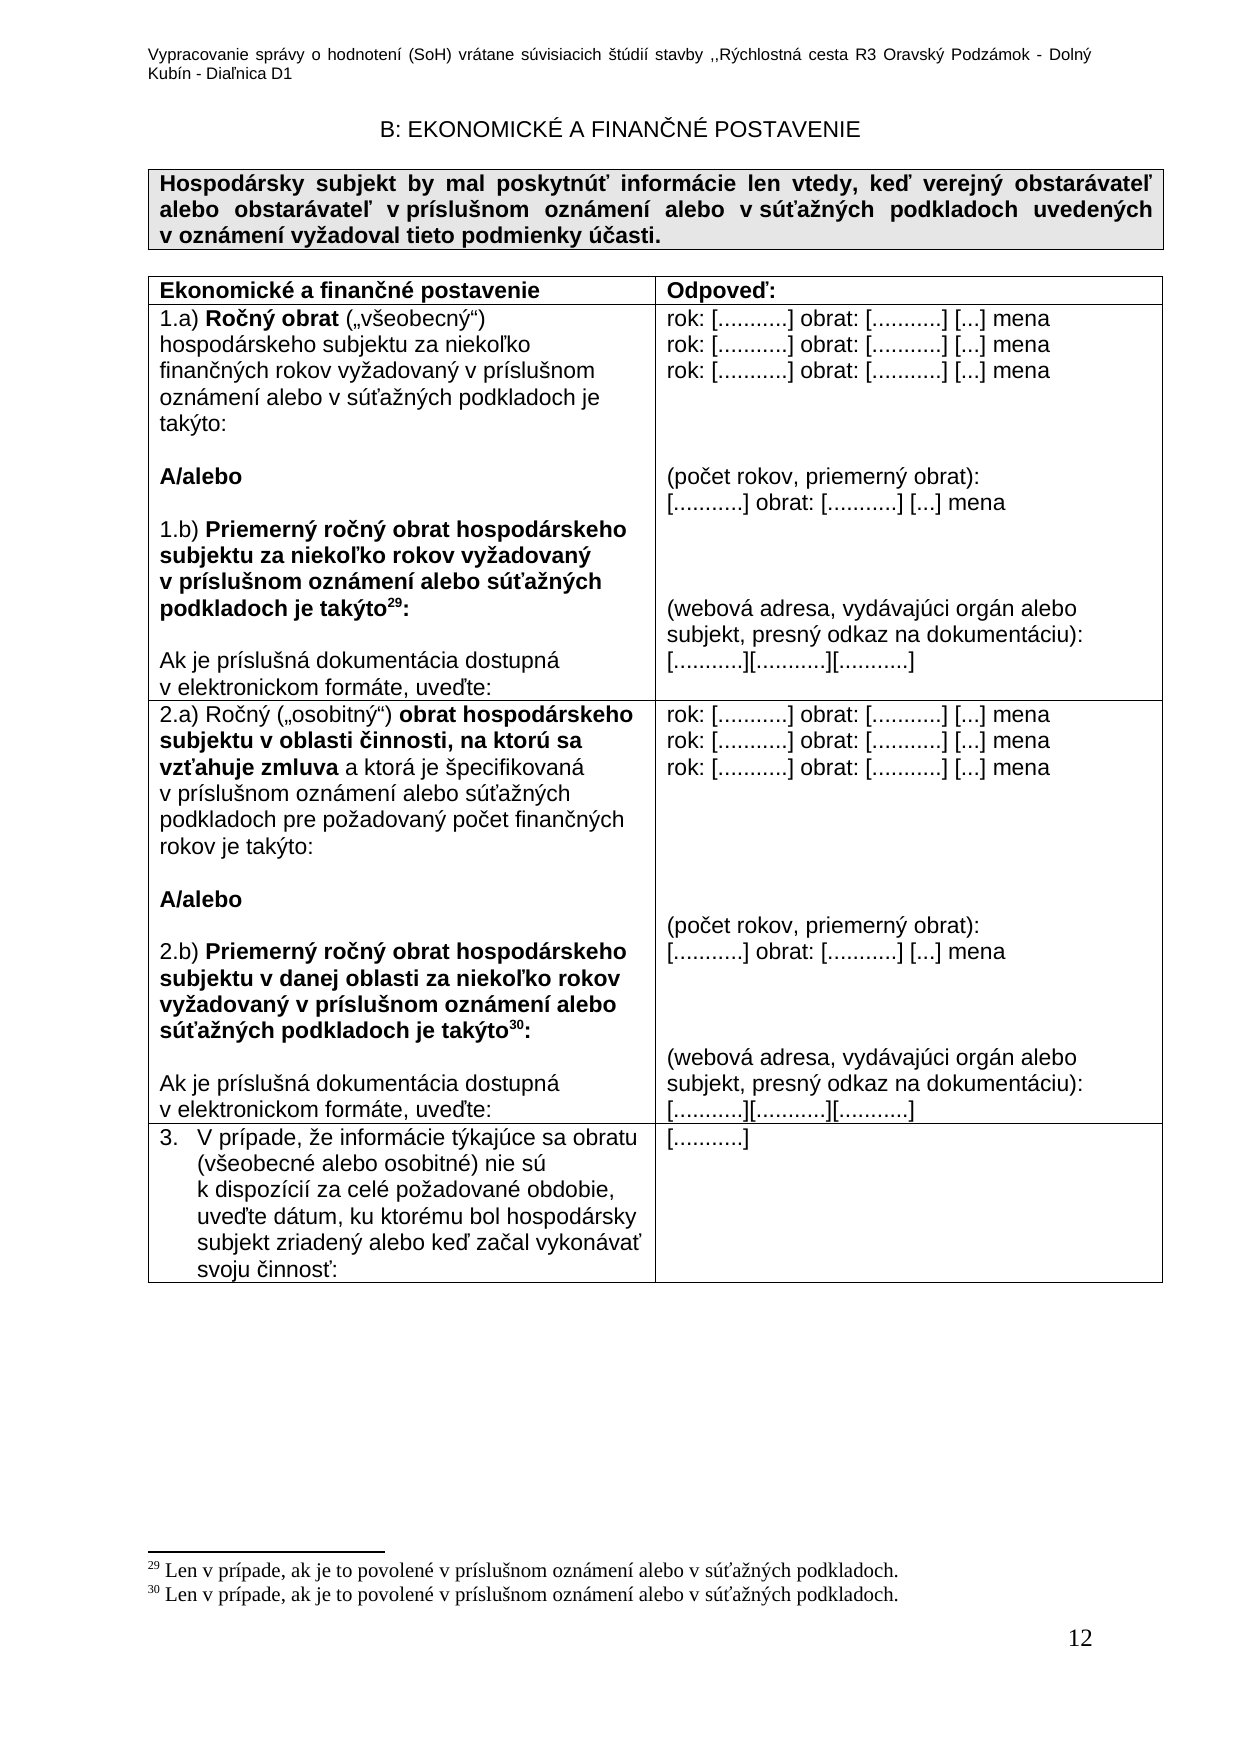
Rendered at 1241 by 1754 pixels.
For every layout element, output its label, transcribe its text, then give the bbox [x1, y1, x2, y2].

table_cell [...........] [656, 1124, 1162, 1282]
table_cell V prípade, že informácie týkajúce sa obratu (všeobecné alebo osobitné) nie sú k dispozícií za celé požadované obdobie, uveďte dátum, ku ktorému bol hospodársky subjekt zriadený alebo keď začal vykonávať svoju činnosť: [149, 1124, 655, 1282]
table_cell 1.a) Ročný obrat („všeobecný“) hospodárskeho subjektu za niekoľko finančných rokov vyžadovaný v príslušnom oznámení alebo v súťažných podkladoch je takýto: A/alebo 1.b) Priemerný ročný obrat hospodárskeho subjektu za niekoľko rokov vyžadovaný v príslušnom oznámení alebo súťažných podkladoch je takýto: Ak je príslušná dokumentácia dostupná v elektronickom formáte, uveďte: [149, 305, 655, 700]
table_header Ekonomické a finančné postavenie [149, 277, 655, 304]
text B: EKONOMICKÉ A FINANČNÉ POSTAVENIE [148, 116, 1093, 142]
table_cell rok: [...........] obrat: [...........] [...] mena rok: [...........] obrat: [...........] [...] mena rok: [...........] obrat: [...........] [...] mena (počet rokov, priemerný obrat): [...........] obrat: [...........] [...] mena (webová adresa, vydávajúci orgán alebo subjekt, presný odkaz na dokumentáciu): [...........][...........][...........] [656, 701, 1162, 1123]
table_header Odpoveď: [656, 277, 1162, 304]
table_cell 2.a) Ročný („osobitný“) obrat hospodárskeho subjektu v oblasti činnosti, na ktorú sa vzťahuje zmluva a ktorá je špecifikovaná v príslušnom oznámení alebo súťažných podkladoch pre požadovaný počet finančných rokov je takýto: A/alebo 2.b) Priemerný ročný obrat hospodárskeho subjektu v danej oblasti za niekoľko rokov vyžadovaný v príslušnom oznámení alebo súťažných podkladoch je takýto: Ak je príslušná dokumentácia dostupná v elektronickom formáte, uveďte: [149, 701, 655, 1123]
table_cell rok: [...........] obrat: [...........] [...] mena rok: [...........] obrat: [...........] [...] mena rok: [...........] obrat: [...........] [...] mena (počet rokov, priemerný obrat): [...........] obrat: [...........] [...] mena (webová adresa, vydávajúci orgán alebo subjekt, presný odkaz na dokumentáciu): [...........][...........][...........] [656, 305, 1162, 700]
table_header Hospodársky subjekt by mal poskytnúť informácie len vtedy, keď verejný obstarávateľ alebo obstarávateľ v príslušnom oznámení alebo v súťažných podkladoch uvedených v oznámení vyžadoval tieto podmienky účasti. [149, 170, 1163, 249]
